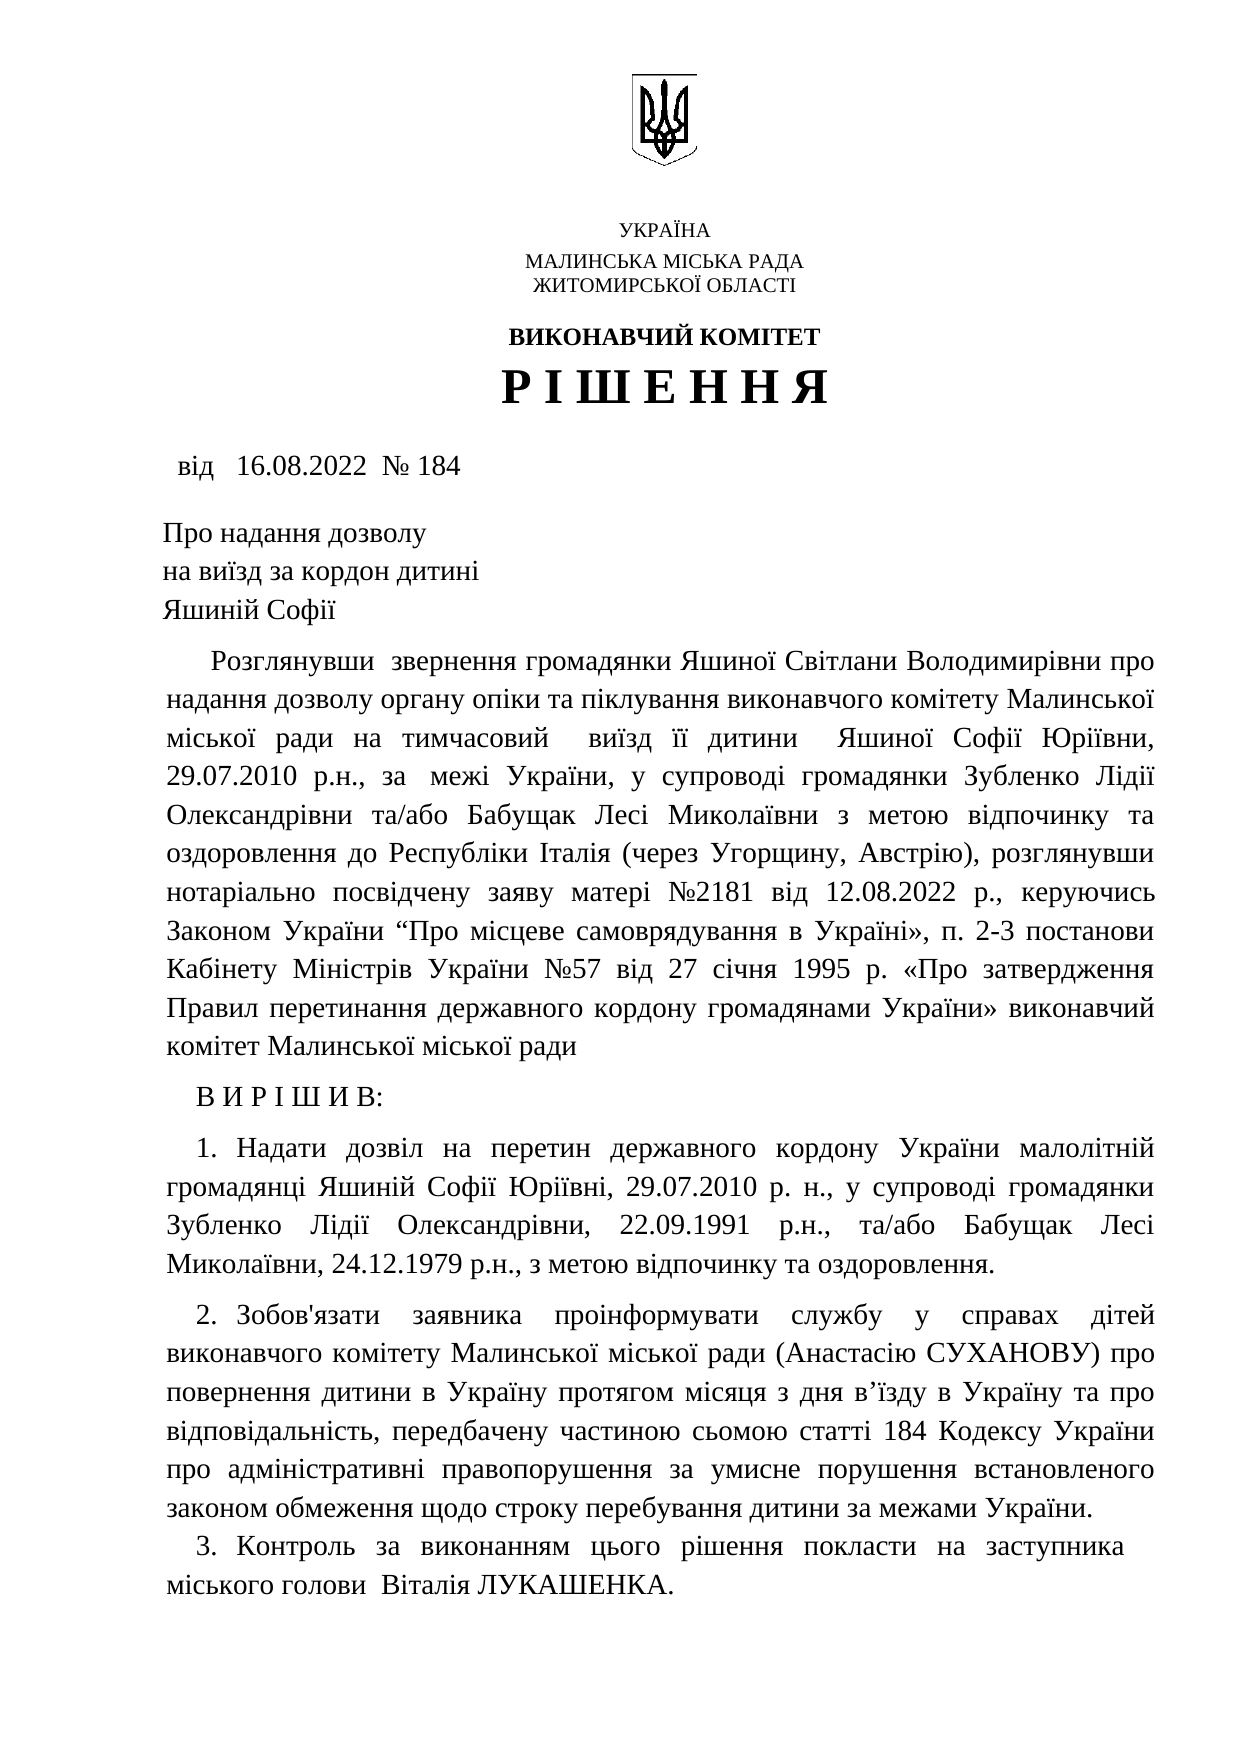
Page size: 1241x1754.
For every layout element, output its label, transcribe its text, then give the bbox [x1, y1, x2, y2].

text ЖИТОМИРСЬКОЇ ОБЛАСТІ [177, 273, 1152, 297]
text Р І Ш Е Н Н Я [177, 357, 1152, 414]
picture [630, 73, 698, 167]
text ВИКОНАВЧИЙ КОМІТЕТ [177, 322, 1152, 350]
text МАЛИНСЬКА МІСЬКА РАДА [177, 248, 1152, 273]
text від 16.08.2022 № 184 [177, 448, 1152, 481]
text УКРАЇНА [177, 218, 1152, 242]
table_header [151, 515, 1204, 1605]
